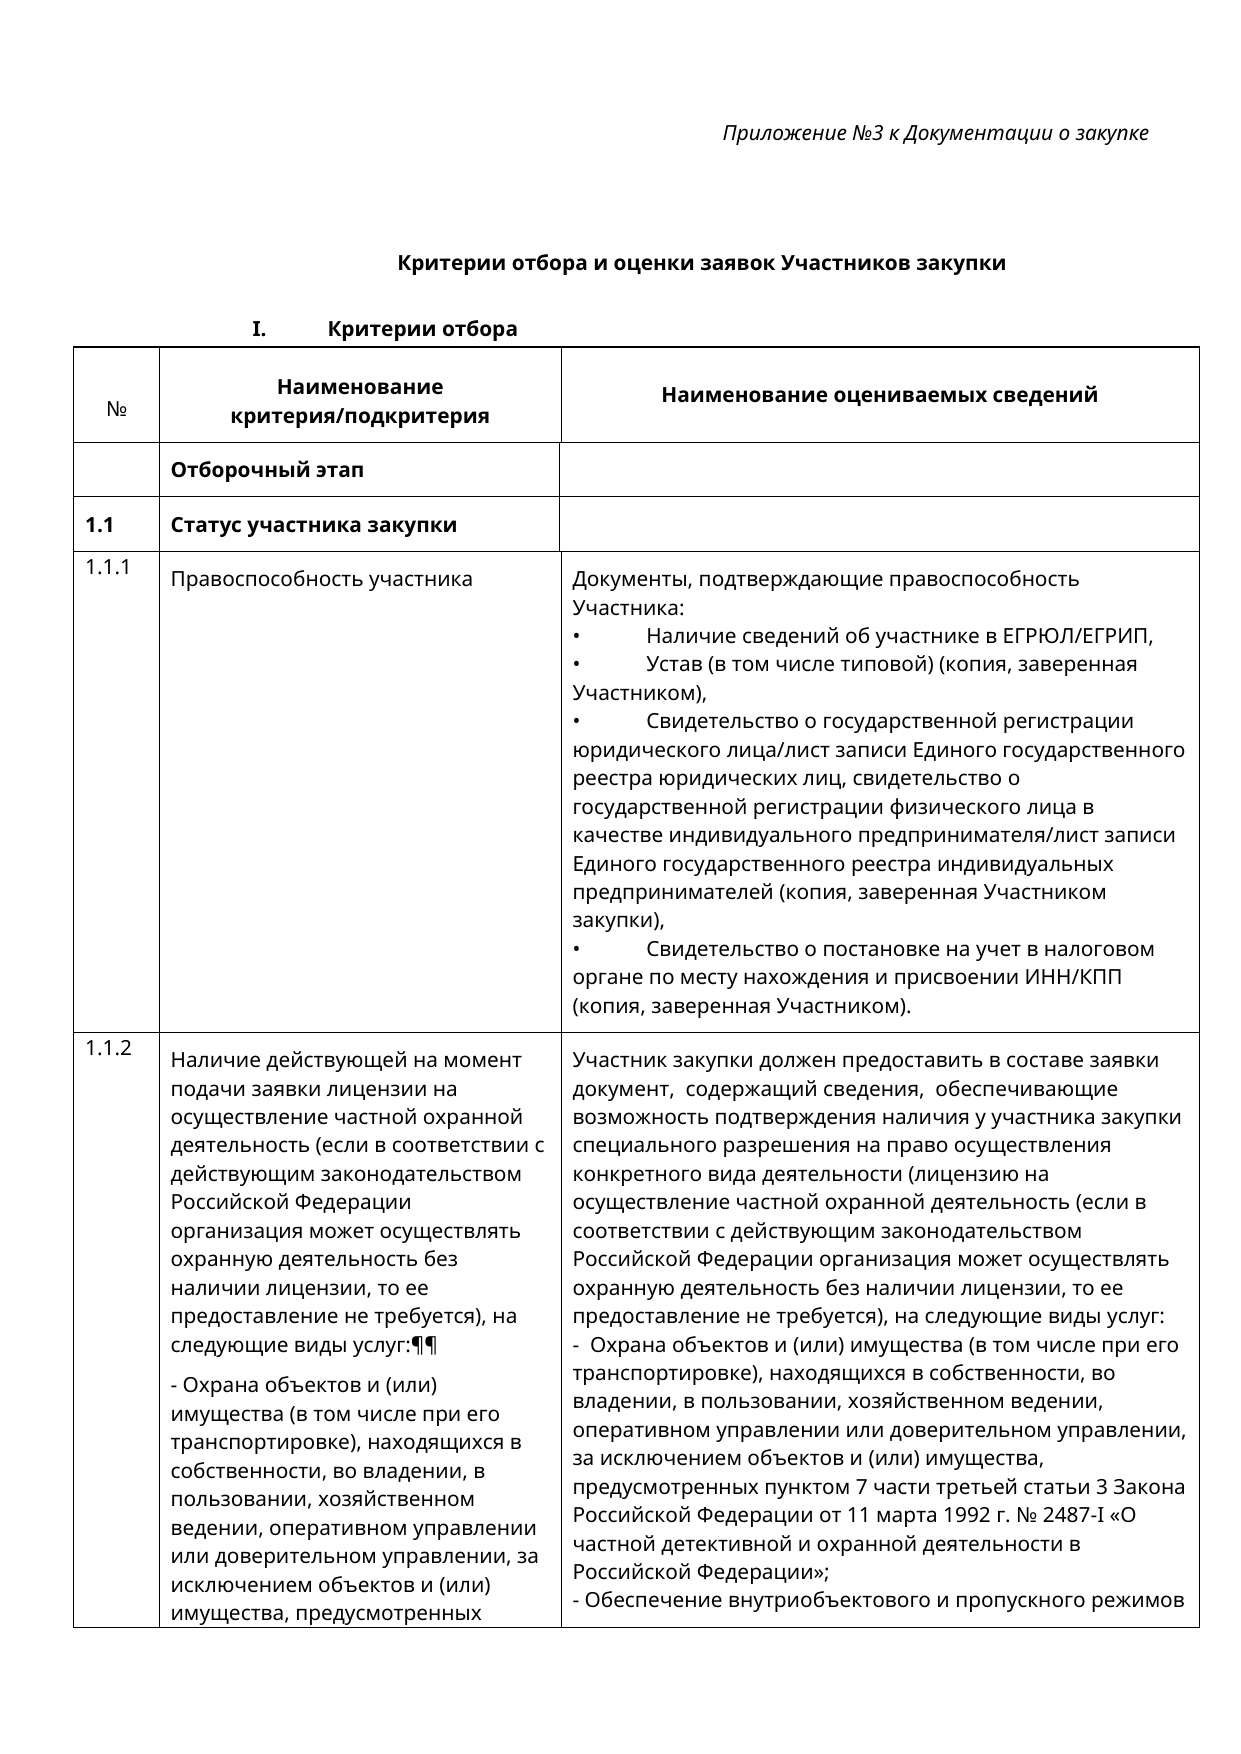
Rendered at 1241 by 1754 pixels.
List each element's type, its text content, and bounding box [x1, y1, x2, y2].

table_cell [560, 497, 1199, 551]
table_cell [560, 443, 1199, 496]
list Критерии отбора и оценки заявок Участников закупки [252, 248, 1152, 277]
list Приложение №3 к Документации о закупке [252, 118, 1152, 147]
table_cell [160, 1033, 561, 1627]
table_header Наименование оцениваемых сведений [562, 348, 1199, 442]
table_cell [562, 1033, 1199, 1627]
table_cell Статус участника закупки [160, 497, 559, 551]
table_header № [74, 348, 159, 442]
table_header Наименование критерия/подкритерия [160, 348, 561, 442]
table_cell [74, 443, 159, 496]
table_cell Отборочный этап [160, 443, 559, 496]
list Критерии отбора [252, 314, 1152, 342]
table_cell Правоспособность участника [160, 552, 561, 1032]
table_cell 1.1.2 [74, 1033, 159, 1627]
table_cell 1.1.1 [74, 552, 159, 1032]
table_cell 1.1 [74, 497, 159, 551]
table_cell Документы, подтверждающие правоспособность Участника: • Наличие сведений об участнике в ЕГРЮЛ/ЕГРИП, • Устав (в том числе типовой) (копия, заверенная Участником), • Свидетельство о государственной регистрации юридического лица/лист записи Единого государственного реестра юридических лиц, свидетельство о государственной регистрации физического лица в качестве индивидуального предпринимателя/лист записи Единого государственного реестра индивидуальных предпринимателей (копия, заверенная Участником закупки), • Свидетельство о постановке на учет в налоговом органе по месту нахождения и присвоении ИНН/КПП (копия, заверенная Участником). [562, 552, 1199, 1032]
